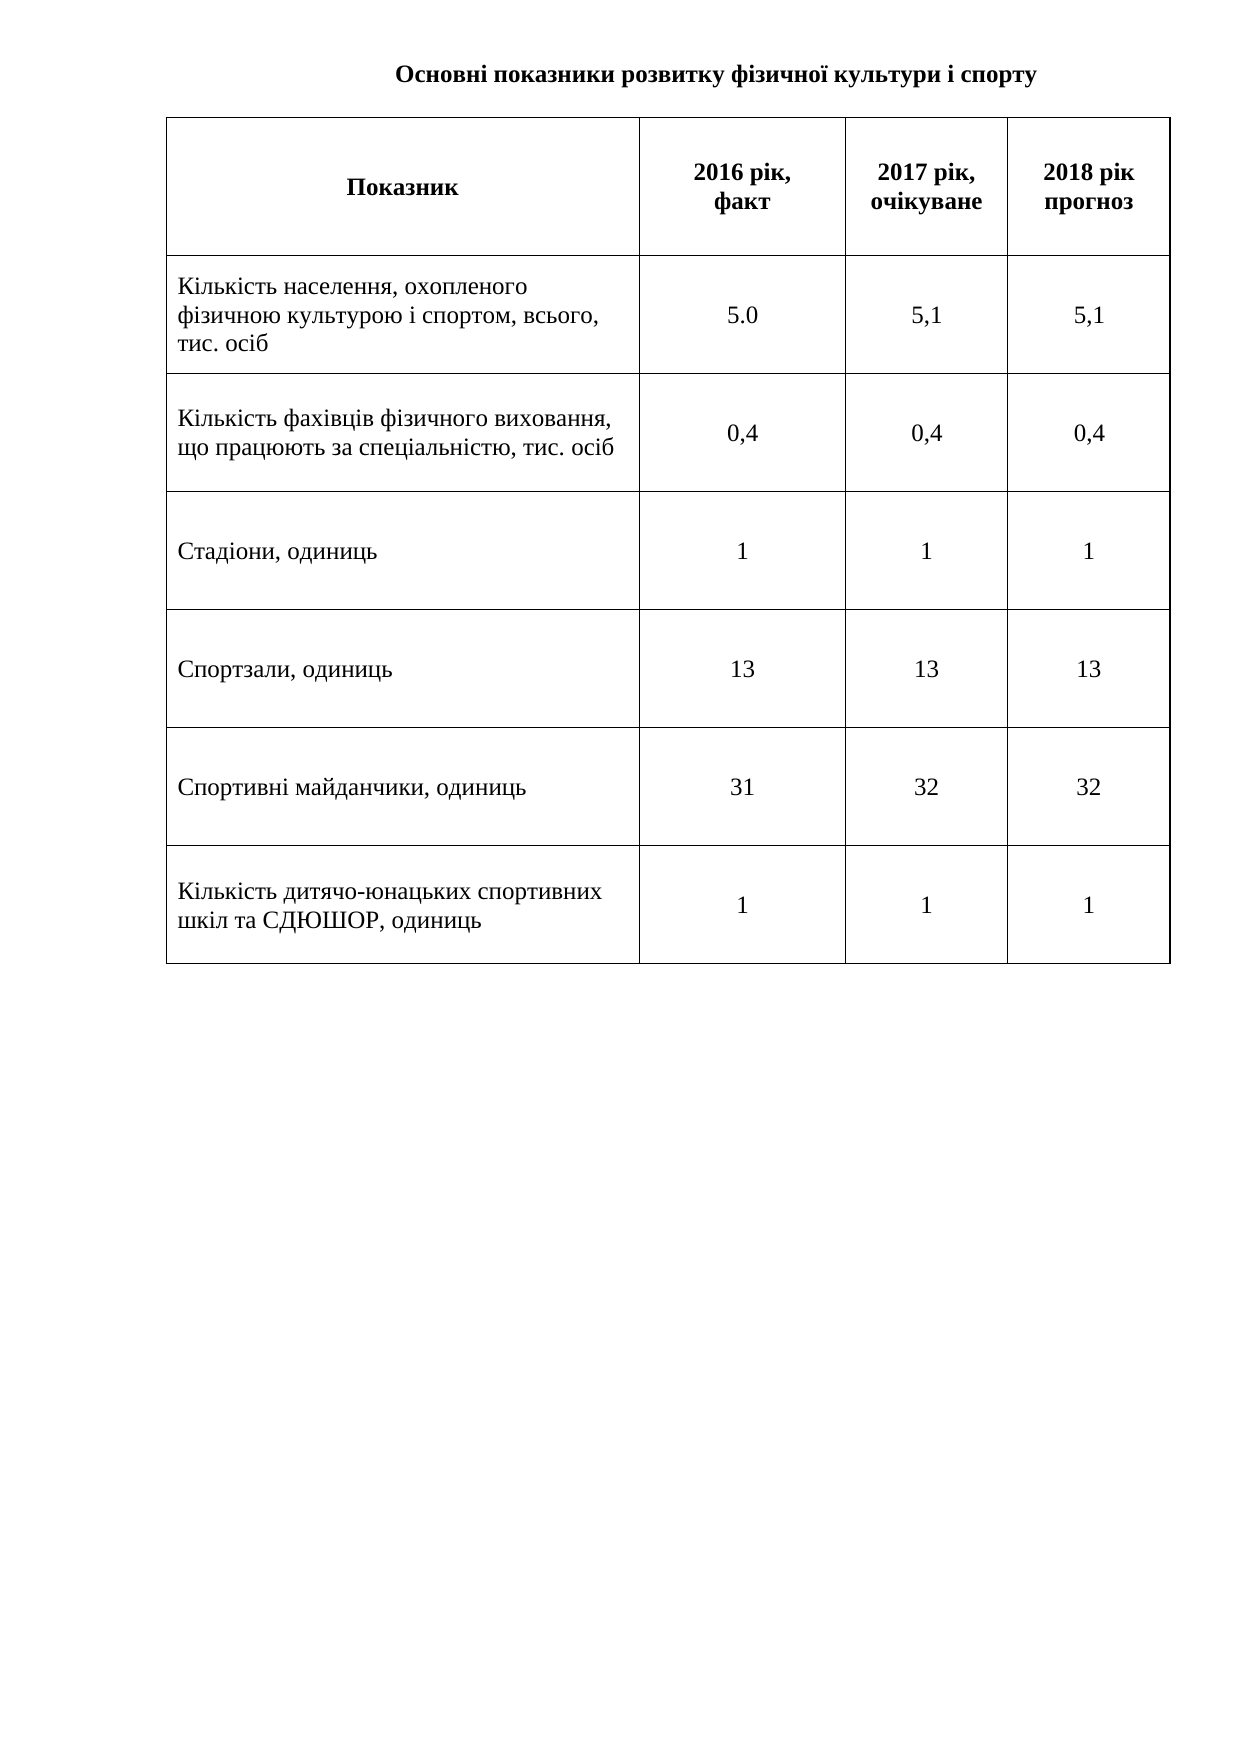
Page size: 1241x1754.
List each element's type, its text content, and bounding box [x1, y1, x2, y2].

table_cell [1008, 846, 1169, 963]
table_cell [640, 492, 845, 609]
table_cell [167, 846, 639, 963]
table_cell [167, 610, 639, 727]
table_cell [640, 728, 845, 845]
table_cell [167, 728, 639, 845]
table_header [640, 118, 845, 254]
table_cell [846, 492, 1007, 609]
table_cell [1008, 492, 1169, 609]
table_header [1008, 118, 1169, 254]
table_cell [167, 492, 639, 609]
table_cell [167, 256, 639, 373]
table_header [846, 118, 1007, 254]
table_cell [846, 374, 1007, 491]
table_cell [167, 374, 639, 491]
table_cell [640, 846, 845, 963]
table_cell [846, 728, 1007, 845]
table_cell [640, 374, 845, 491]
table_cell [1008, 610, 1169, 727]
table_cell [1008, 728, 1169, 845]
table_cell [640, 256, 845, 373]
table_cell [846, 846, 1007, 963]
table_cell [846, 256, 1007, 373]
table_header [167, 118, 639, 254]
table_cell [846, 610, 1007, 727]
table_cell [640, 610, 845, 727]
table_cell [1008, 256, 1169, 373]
title Основні показники розвитку фізичної культури і спорту [177, 59, 1181, 88]
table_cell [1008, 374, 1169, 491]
